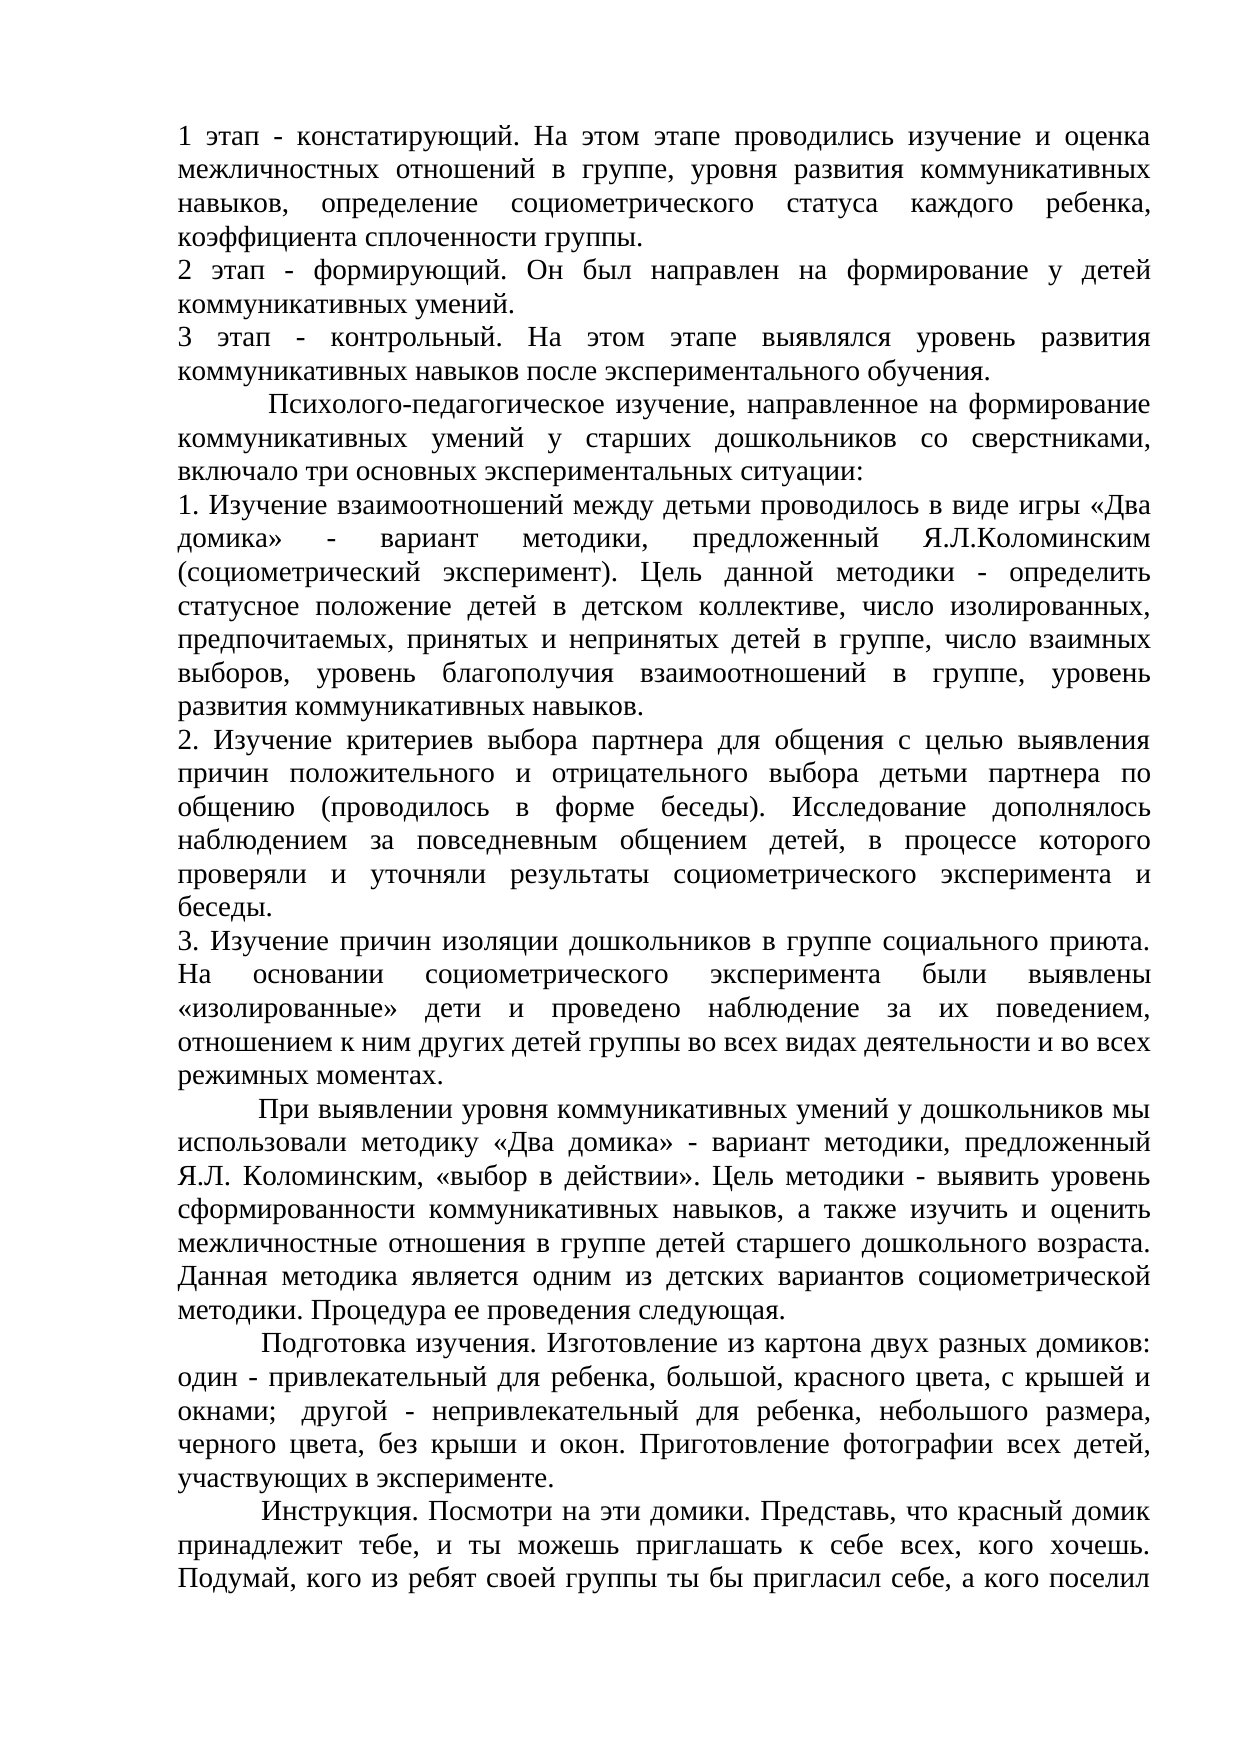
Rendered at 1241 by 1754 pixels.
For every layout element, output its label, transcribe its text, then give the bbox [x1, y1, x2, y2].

text 3 этап - контрольный. На этом этапе выявлялся уровень развития коммуникативных навыков после экспериментального обучения. [177, 319, 1152, 386]
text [177, 1493, 1152, 1594]
text 1. Изучение взаимоотношений между детьми проводилось в виде игры «Два домика» - вариант методики, предложенный Я.Л.Коломинским (социометрический эксперимент). Цель данной методики - определить статусное положение детей в детском коллективе, число изолированных, предпочитаемых, принятых и непринятых детей в группе, число взаимных выборов, уровень благополучия взаимоотношений в группе, уровень развития коммуникативных навыков. [177, 487, 1152, 722]
text Подготовка изучения. Изготовление из картона двух разных домиков: один - привлекательный для ребенка, большой, красного цвета, с крышей и окнами; другой - непривлекательный для ребенка, небольшого размера, черного цвета, без крыши и окон. Приготовление фотографии всех детей, участвующих в эксперименте. [177, 1326, 1152, 1493]
text 2. Изучение критериев выбора партнера для общения с целью выявления причин положительного и отрицательного выбора детьми партнера по общению (проводилось в форме беседы). Исследование дополнялось наблюдением за повседневным общением детей, в процессе которого проверяли и уточняли результаты социометрического эксперимента и беседы. [177, 722, 1152, 923]
text При выявлении уровня коммуникативных умений у дошкольников мы использовали методику «Два домика» - вариант методики, предложенный Я.Л. Коломинским, «выбор в действии». Цель методики - выявить уровень сформированности коммуникативных навыков, а также изучить и оценить межличностные отношения в группе детей старшего дошкольного возраста. Данная методика является одним из детских вариантов социометрической методики. Процедура ее проведения следующая. [177, 1091, 1152, 1326]
text 2 этап - формирующий. Он был направлен на формирование у детей коммуникативных умений. [177, 252, 1152, 319]
text 3. Изучение причин изоляции дошкольников в группе социального приюта. На основании социометрического эксперимента были выявлены «изолированные» дети и проведено наблюдение за их поведением, отношением к ним других детей группы во всех видах деятельности и во всех режимных моментах. [177, 923, 1152, 1091]
text 1 этап - констатирующий. На этом этапе проводились изучение и оценка межличностных отношений в группе, уровня развития коммуникативных навыков, определение социометрического статуса каждого ребенка, коэффициента сплоченности группы. [177, 118, 1152, 252]
text Психолого-педагогическое изучение, направленное на формирование коммуникативных умений у старших дошкольников со сверстниками, включало три основных экспериментальных ситуации: [177, 386, 1152, 487]
